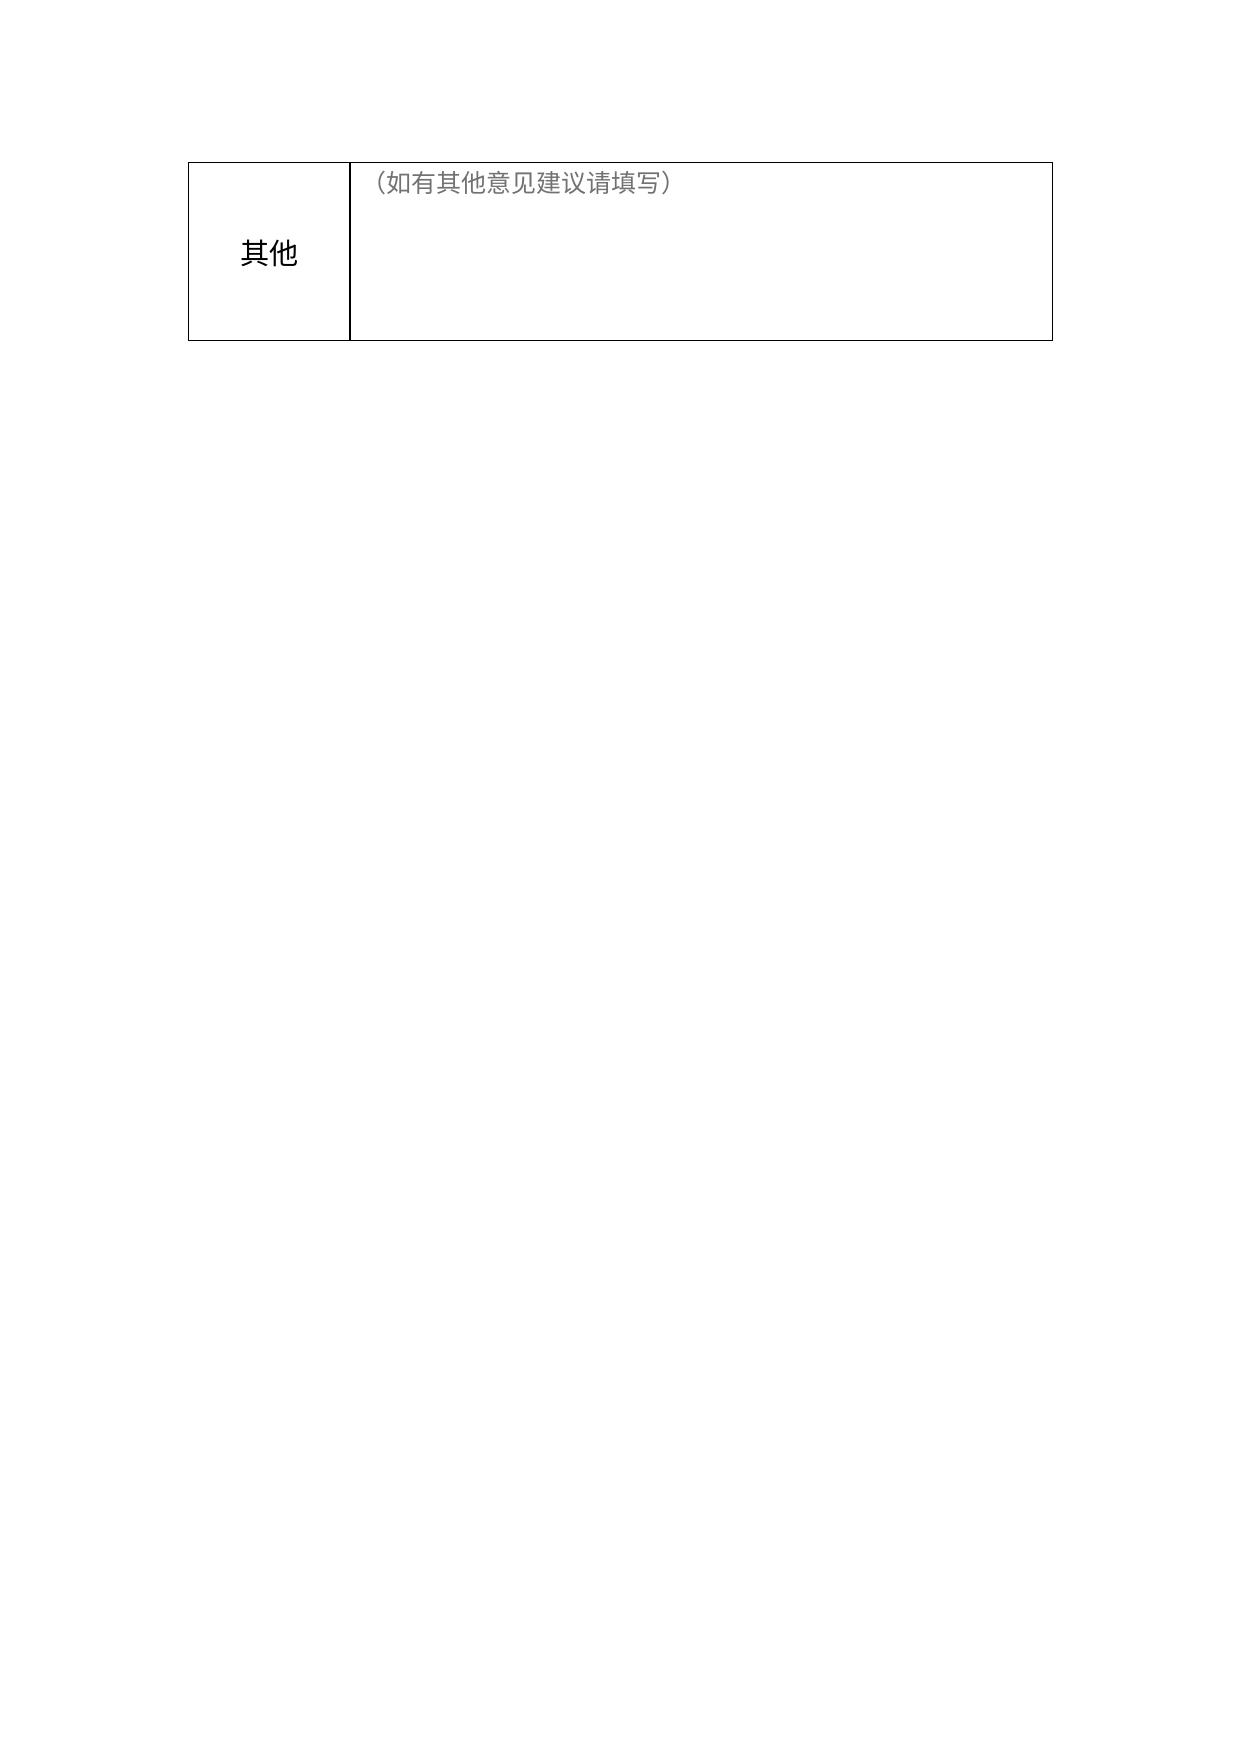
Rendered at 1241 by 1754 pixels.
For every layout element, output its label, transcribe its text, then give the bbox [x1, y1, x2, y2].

table_cell （如有其他意见建议请填写） [351, 163, 1052, 340]
table_cell 其他 [189, 163, 349, 340]
